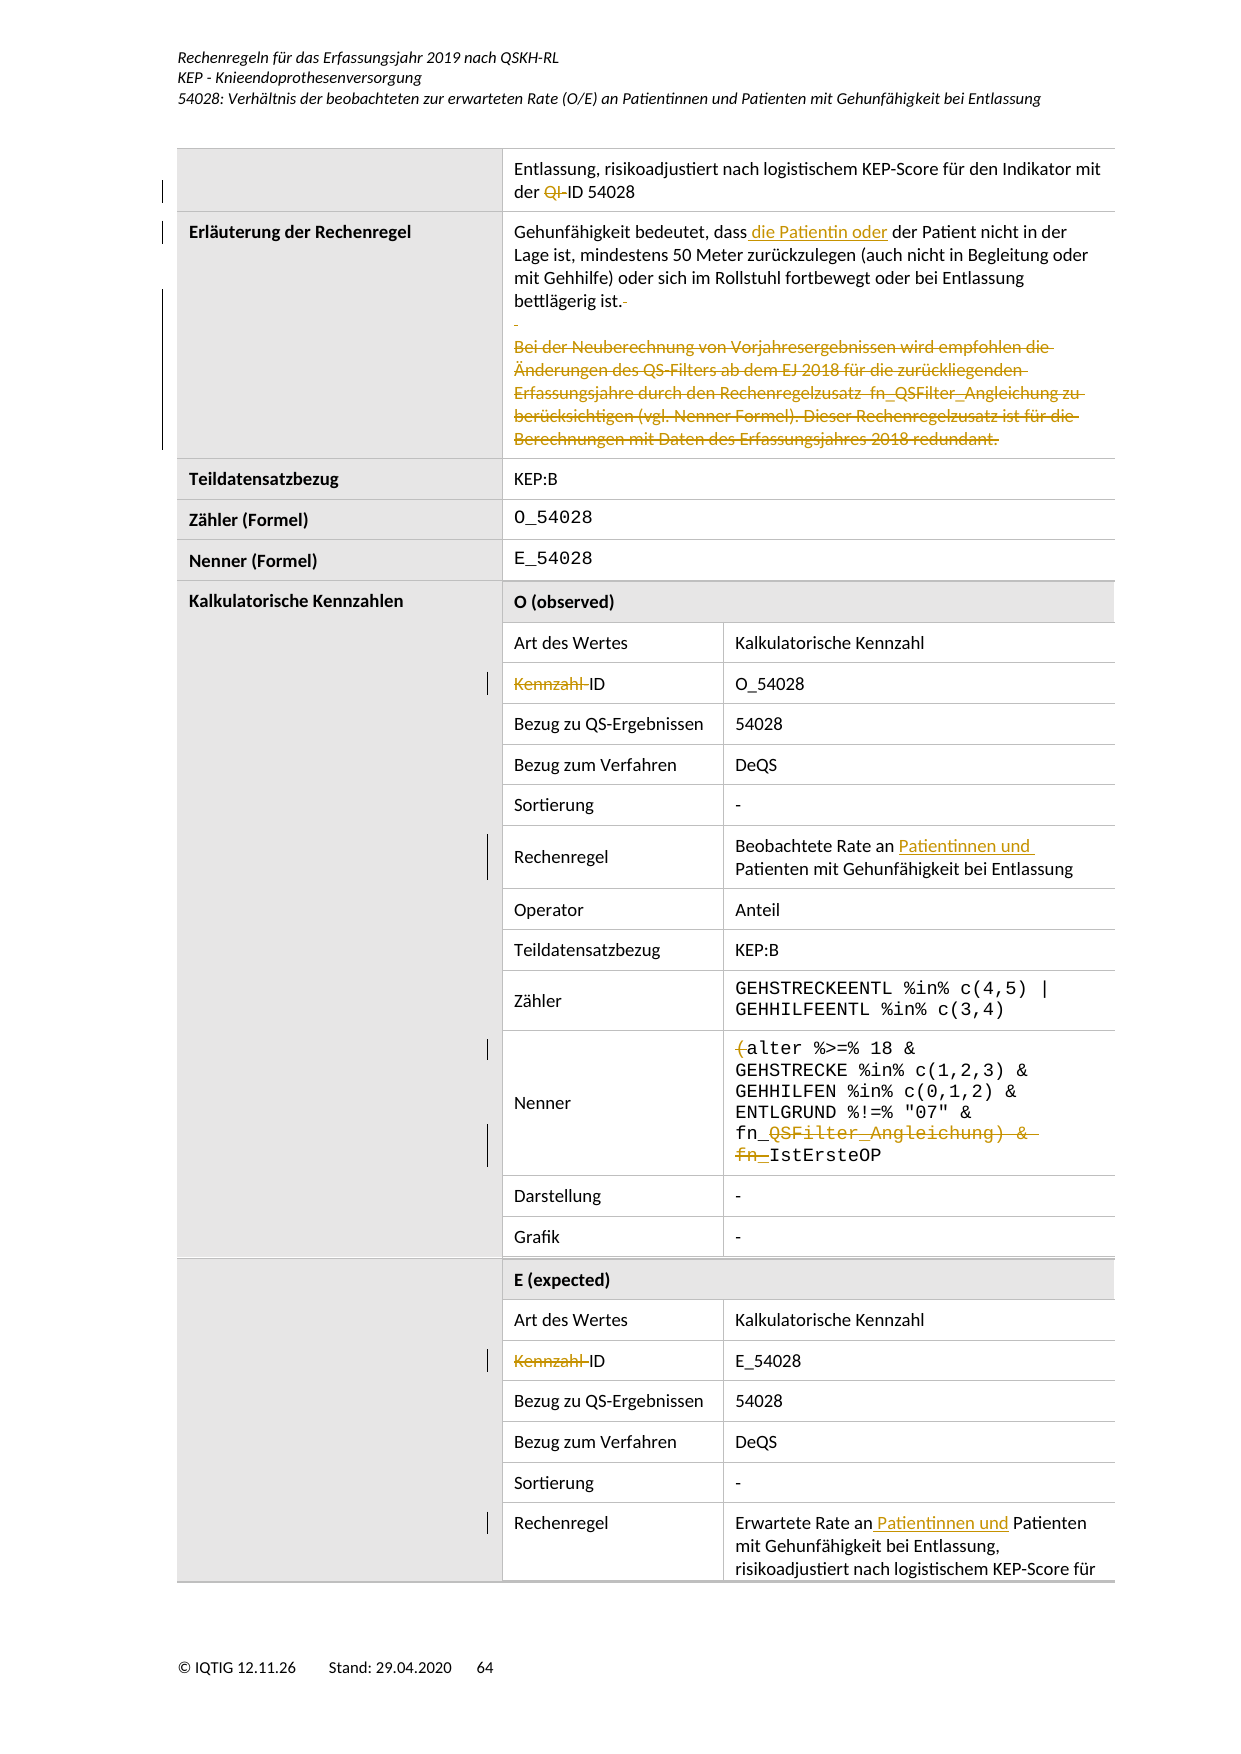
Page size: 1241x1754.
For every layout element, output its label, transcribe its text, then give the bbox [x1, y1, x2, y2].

table_cell [724, 1217, 1115, 1256]
table_cell Rechenregeln [177, 149, 502, 211]
table_cell [503, 826, 723, 888]
table_cell [724, 1503, 1115, 1580]
table_cell Teildatensatzbezug [177, 459, 502, 499]
table_cell [503, 1422, 723, 1462]
table_cell Kalkulatorische Kennzahlen [177, 581, 502, 1257]
table_cell [503, 1031, 723, 1175]
table_cell [503, 971, 723, 1030]
table_cell [724, 704, 1115, 744]
table_cell Erläuterung der Rechenregel [177, 212, 502, 458]
table_cell [503, 623, 723, 662]
table_cell [724, 663, 1115, 703]
table_cell [503, 785, 723, 825]
table_cell [503, 1503, 723, 1580]
table_cell [503, 1463, 723, 1502]
table_cell [724, 1176, 1115, 1216]
table_cell [724, 785, 1115, 825]
table_cell [724, 1463, 1115, 1502]
table_cell O_54028 [503, 500, 1115, 539]
table_cell [724, 826, 1115, 888]
table_cell [724, 971, 1115, 1030]
table_cell [503, 745, 723, 784]
table_cell Gehunfähigkeit bedeutet, dass der Patient nicht in der Lage ist, mindestens 50 Meter zurückzulegen (auch nicht in Begleitung oder mit Gehhilfe) oder sich im Rollstuhl fortbewegt oder bei Entlassung bettlägerig ist. [503, 212, 1115, 458]
table_cell [724, 1300, 1115, 1340]
table_cell E_54028 [503, 540, 1115, 580]
table_cell [724, 930, 1115, 970]
table_cell Zähler (Formel) [177, 500, 502, 539]
table_cell [503, 1381, 723, 1421]
table_cell [503, 1341, 723, 1380]
table_cell [724, 1422, 1115, 1462]
table_cell [503, 663, 723, 703]
table_cell [503, 1176, 723, 1216]
table_cell [724, 745, 1115, 784]
table_cell [724, 1031, 1115, 1175]
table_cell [503, 149, 1115, 211]
table_cell [177, 1259, 502, 1581]
table_cell [503, 930, 723, 970]
table_cell [724, 1381, 1115, 1421]
table_cell [724, 1341, 1115, 1380]
table_cell [503, 1300, 723, 1340]
table_cell Nenner (Formel) [177, 540, 502, 580]
table_cell [503, 889, 723, 929]
table_cell [503, 704, 723, 744]
table_cell KEP:B [503, 459, 1115, 499]
table_cell [724, 623, 1115, 662]
table_cell [724, 889, 1115, 929]
table_cell [503, 1217, 723, 1256]
